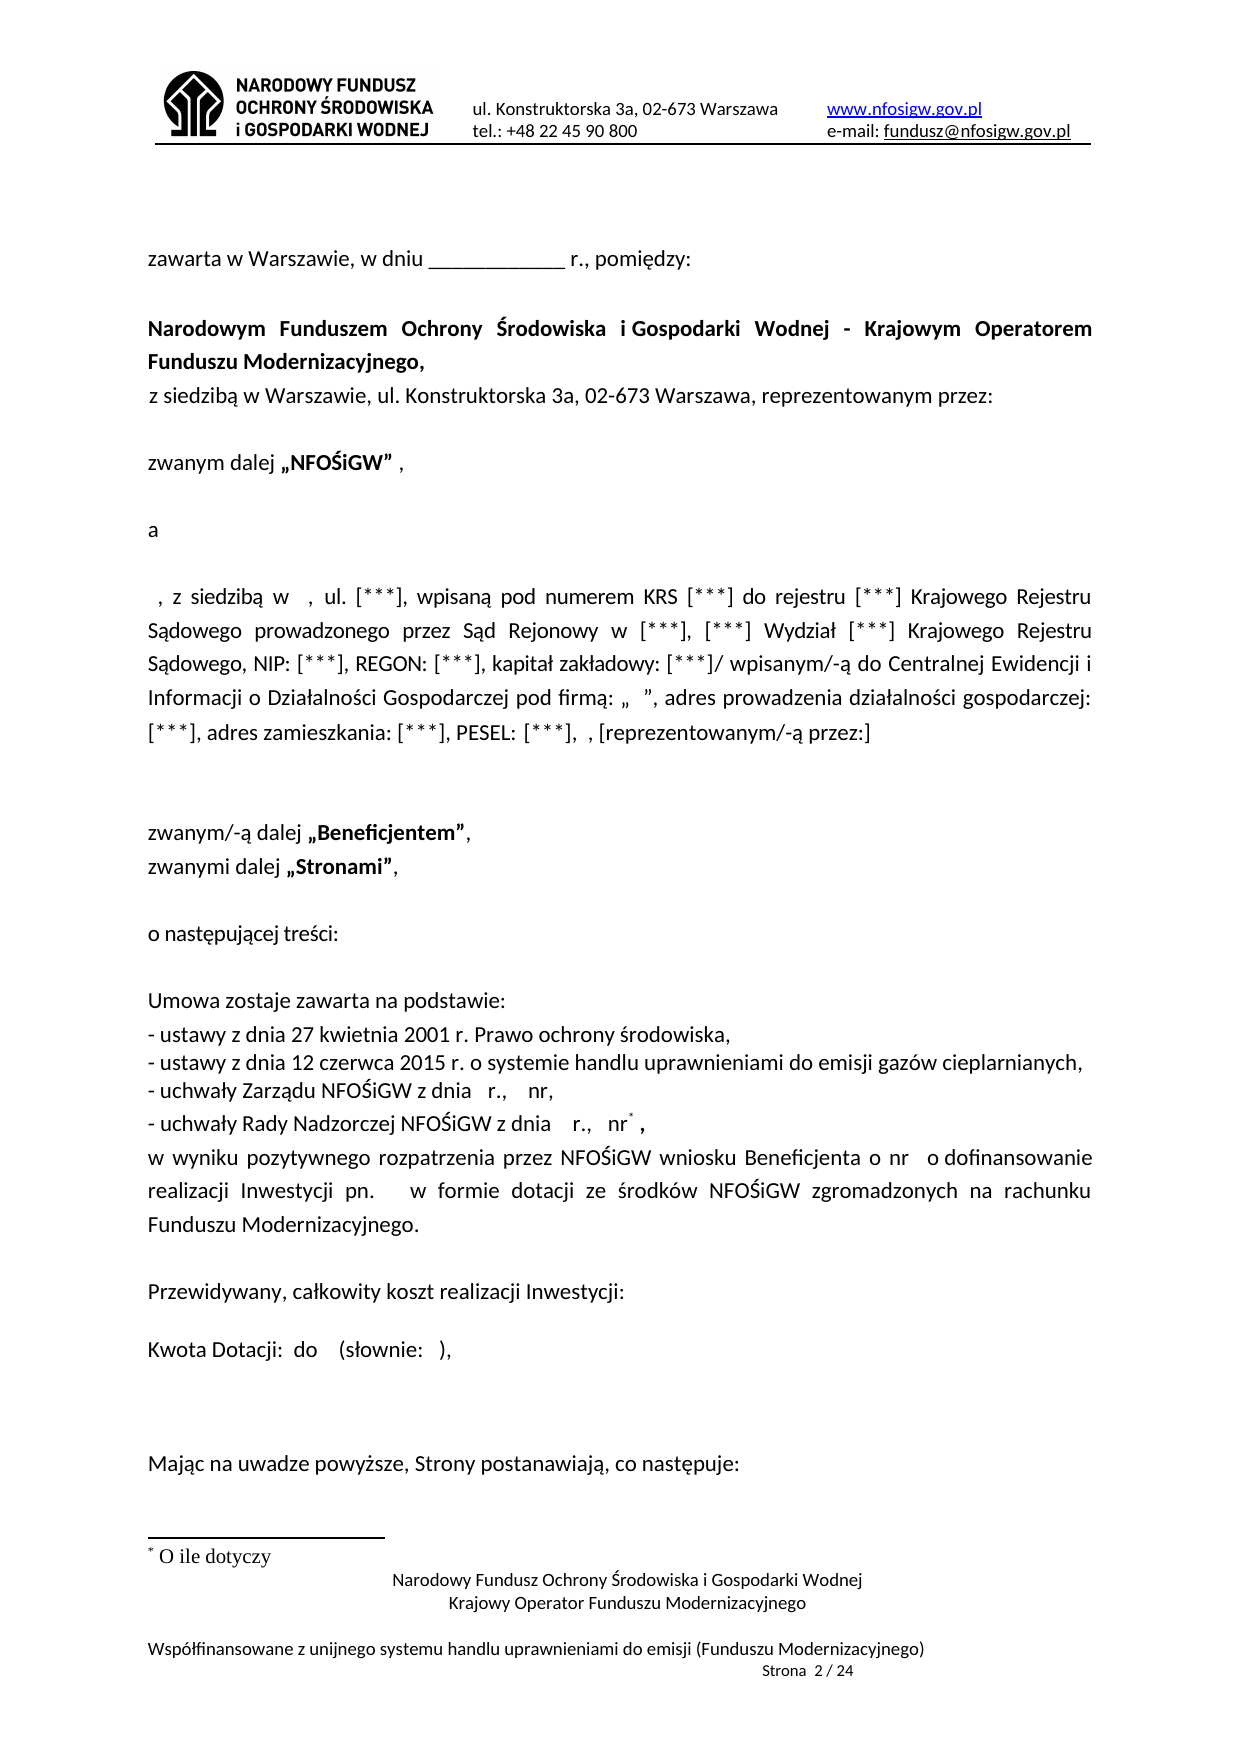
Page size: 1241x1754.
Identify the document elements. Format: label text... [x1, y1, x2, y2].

text o następującej treści: [148, 919, 1093, 947]
text Przewidywany, całkowity koszt realizacji Inwestycji: [148, 1277, 1093, 1305]
text zawarta w Warszawie, w dniu ____________ r., pomiędzy: [148, 244, 1093, 272]
text - ustawy z dnia 12 czerwca 2015 r. o systemie handlu uprawnieniami do emisji gazów cieplarnianych, [148, 1048, 1093, 1076]
title zwanym dalej „NFOŚiGW” , [148, 448, 1093, 476]
text w wyniku pozytywnego rozpatrzenia przez NFOŚiGW wniosku Beneficjenta o nr o dofinansowanie realizacji Inwestycji pn. w formie dotacji ze środków NFOŚiGW zgromadzonych na rachunku Funduszu Modernizacyjnego. [148, 1143, 1093, 1238]
title zwanym/-ą dalej „Beneficjentem”, [148, 818, 1093, 846]
picture [161, 66, 437, 143]
title Kwota Dotacji: do (słownie: ), [148, 1336, 1086, 1363]
text - uchwały Zarządu NFOŚiGW z dnia r., nr, [148, 1076, 1093, 1104]
title Narodowym Funduszem Ochrony Środowiska i Gospodarki Wodnej - Krajowym Operatorem Funduszu Modernizacyjnego, [148, 314, 1093, 375]
title a [148, 515, 1093, 543]
text - uchwały Rady Nadzorczej NFOŚiGW z dnia r., nr , [148, 1109, 1093, 1137]
text - ustawy z dnia 27 kwietnia 2001 r. Prawo ochrony środowiska, [148, 1020, 1093, 1048]
title z siedzibą w Warszawie, ul. Konstruktorska 3a, 02-673 Warszawa, reprezentowanym przez: [148, 381, 1093, 409]
text Mając na uwadze powyższe, Strony postanawiają, co następuje: [148, 1449, 1093, 1477]
text Umowa zostaje zawarta na podstawie: [148, 986, 1093, 1014]
title zwanymi dalej „Stronami”, [148, 852, 1093, 880]
title , z siedzibą w , ul. [***], wpisaną pod numerem KRS [***] do rejestru [***] Krajowego Rejestru Sądowego prowadzonego przez Sąd Rejonowy w [***], [***] Wydział [***] Krajowego Rejestru Sądowego, NIP: [***], REGON: [***], kapitał zakładowy: [***]/ wpisanym/-ą do Centralnej Ewidencji i Informacji o Działalności Gospodarczej pod firmą: „ ”, adres prowadzenia działalności gospodarczej: [***], adres zamieszkania: [***], PESEL: [***], , [reprezentowanym/-ą przez:] [148, 582, 1093, 746]
